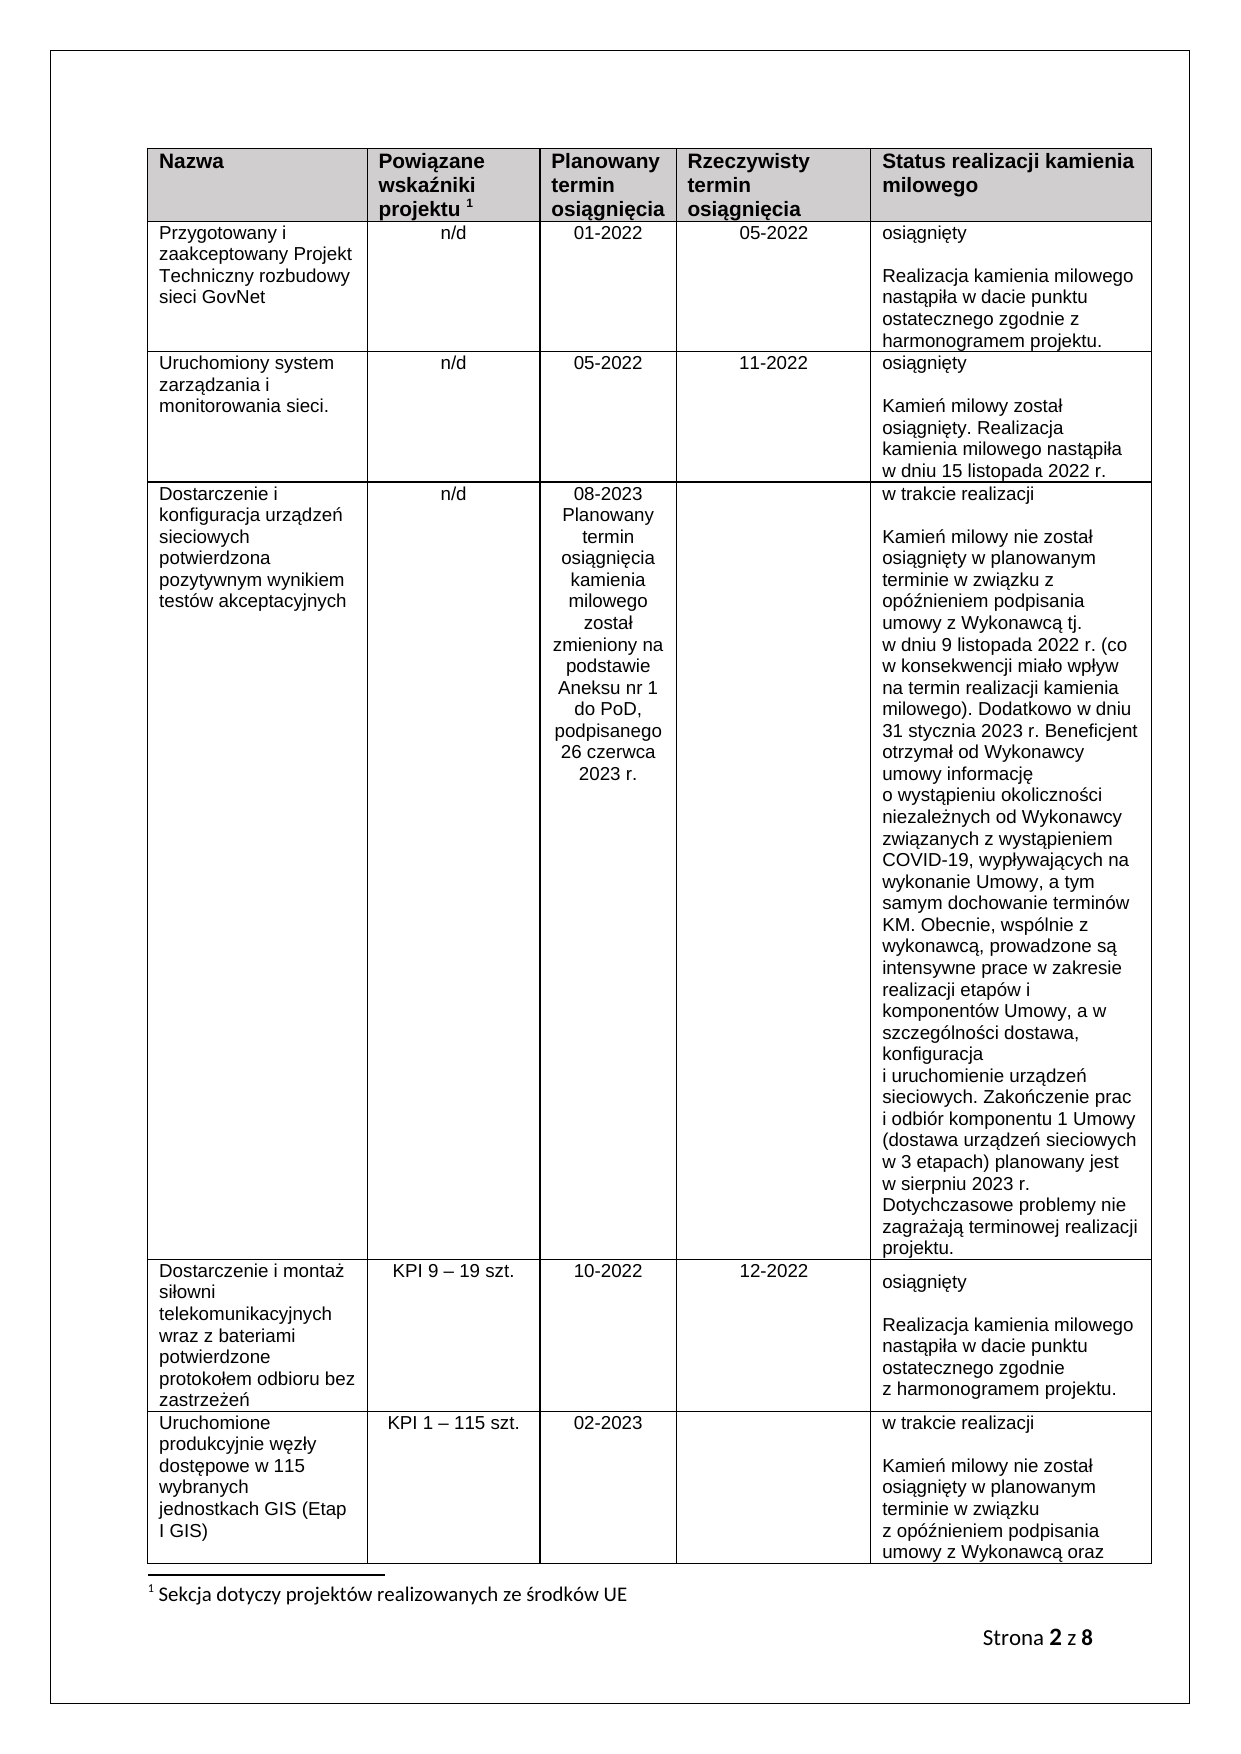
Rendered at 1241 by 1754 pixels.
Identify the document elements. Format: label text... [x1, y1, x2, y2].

table_header Status realizacji kamienia milowego [871, 149, 1151, 221]
table_cell Uruchomiony system zarządzania i monitorowania sieci. [148, 352, 367, 481]
table_cell 05-2022 [677, 222, 870, 351]
table_cell osiągnięty Kamień milowy został osiągnięty. Realizacja kamienia milowego nastąpiła w dniu 15 listopada 2022 r. [871, 352, 1151, 481]
table_cell osiągnięty Realizacja kamienia milowego nastąpiła w dacie punktu ostatecznego zgodnie z harmonogramem projektu. [871, 1260, 1151, 1411]
table_cell 11-2022 [677, 352, 870, 481]
table_cell n/d [368, 352, 539, 481]
table_cell w trakcie realizacji Kamień milowy nie został osiągnięty w planowanym terminie w związku z opóźnieniem podpisania umowy z Wykonawcą tj. w dniu 9 listopada 2022 r. (co w konsekwencji miało wpływ na termin realizacji kamienia milowego). Dodatkowo w dniu 31 stycznia 2023 r. Beneficjent otrzymał od Wykonawcy umowy informację o wystąpieniu okoliczności niezależnych od Wykonawcy związanych z wystąpieniem COVID-19, wypływających na wykonanie Umowy, a tym samym dochowanie terminów KM. Obecnie, wspólnie z wykonawcą, prowadzone są intensywne prace w zakresie realizacji etapów i komponentów Umowy, a w szczególności dostawa, konfiguracja i uruchomienie urządzeń sieciowych. Zakończenie prac i odbiór komponentu 1 Umowy (dostawa urządzeń sieciowych w 3 etapach) planowany jest w sierpniu 2023 r. Dotychczasowe problemy nie zagrażają terminowej realizacji projektu. [871, 483, 1151, 1259]
table_cell 01-2022 [541, 222, 676, 351]
table_header Rzeczywisty termin osiągnięcia [677, 149, 870, 221]
table_header Planowany termin osiągnięcia [541, 149, 676, 221]
table_cell 10-2022 [541, 1260, 676, 1411]
table_header Powiązane wskaźniki projektu [368, 149, 539, 221]
table_cell 12-2022 [677, 1260, 870, 1411]
table_cell Dostarczenie i montaż siłowni telekomunikacyjnych wraz z bateriami potwierdzone protokołem odbioru bez zastrzeżeń [148, 1260, 367, 1411]
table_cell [148, 1412, 367, 1563]
table_cell 08-2023 Planowany termin osiągnięcia kamienia milowego został zmieniony na podstawie Aneksu nr 1 do PoD, podpisanego 26 czerwca 2023 r. [541, 483, 676, 1259]
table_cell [871, 1412, 1151, 1563]
table_cell [677, 1412, 870, 1563]
table_cell osiągnięty Realizacja kamienia milowego nastąpiła w dacie punktu ostatecznego zgodnie z harmonogramem projektu. [871, 222, 1151, 351]
table_cell n/d [368, 222, 539, 351]
table_cell 05-2022 [541, 352, 676, 481]
table_cell [677, 483, 870, 1259]
table_header Nazwa [148, 149, 367, 221]
table_cell 02-2023 [541, 1412, 676, 1563]
table_cell Przygotowany i zaakceptowany Projekt Techniczny rozbudowy sieci GovNet [148, 222, 367, 351]
table_cell KPI 1 – 115 szt. [368, 1412, 539, 1563]
table_cell n/d [368, 483, 539, 1259]
table_cell Dostarczenie i konfiguracja urządzeń sieciowych potwierdzona pozytywnym wynikiem testów akceptacyjnych [148, 483, 367, 1259]
table_cell KPI 9 – 19 szt. [368, 1260, 539, 1411]
